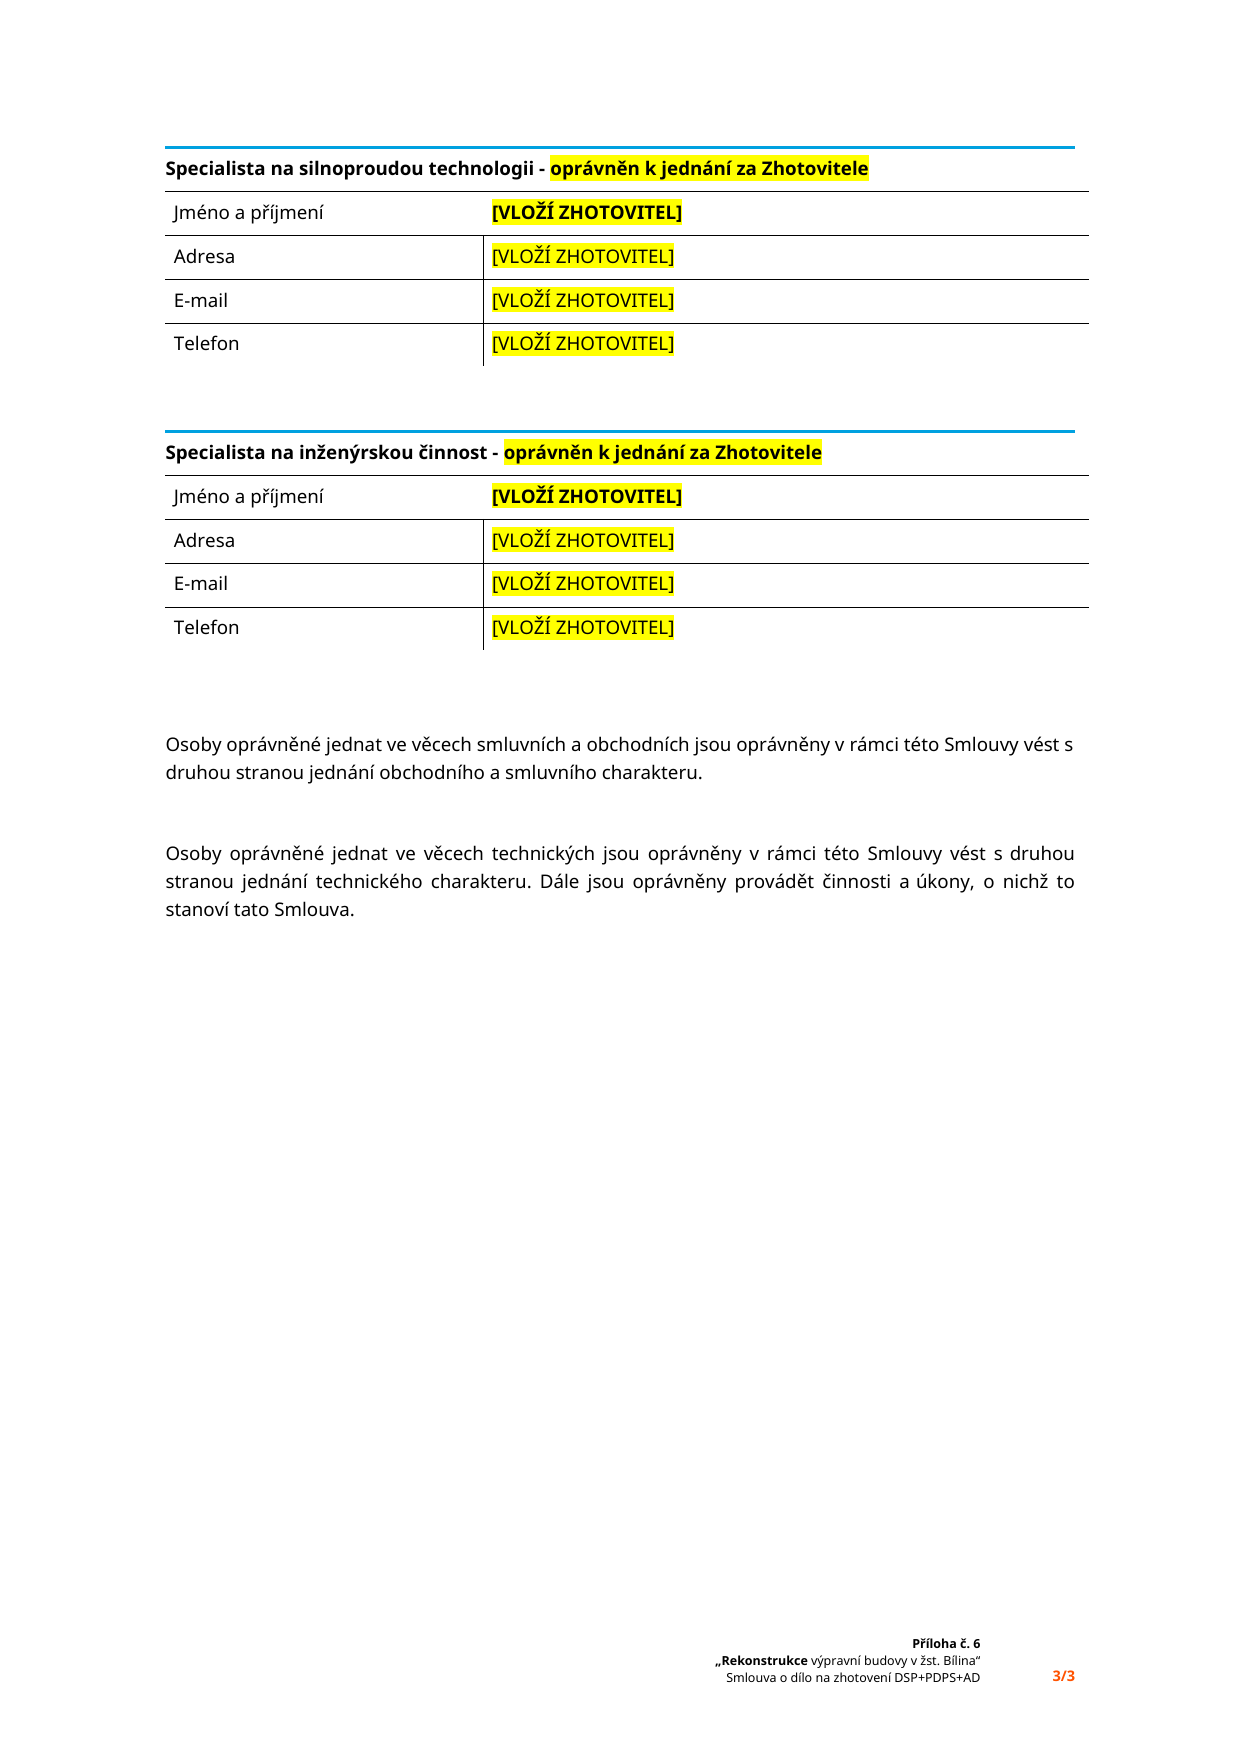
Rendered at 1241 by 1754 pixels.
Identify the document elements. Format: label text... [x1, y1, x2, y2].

table_header Jméno a příjmení [165, 476, 484, 519]
table_cell [VLOŽÍ ZHOTOVITEL] [484, 324, 1089, 366]
table_header [VLOŽÍ ZHOTOVITEL] [484, 476, 1089, 519]
table_header Jméno a příjmení [165, 192, 484, 235]
table_cell Adresa [165, 236, 483, 279]
table_cell [VLOŽÍ ZHOTOVITEL] [484, 280, 1089, 322]
table_cell [VLOŽÍ ZHOTOVITEL] [484, 608, 1089, 650]
table_cell Telefon [165, 608, 483, 650]
text Osoby oprávněné jednat ve věcech smluvních a obchodních jsou oprávněny v rámci této Smlouvy vést s druhou stranou jednání obchodního a smluvního charakteru. [165, 731, 1075, 785]
table_cell [VLOŽÍ ZHOTOVITEL] [484, 236, 1089, 279]
table_cell [VLOŽÍ ZHOTOVITEL] [484, 564, 1089, 606]
text Specialista na silnoproudou technologii - oprávněn k jednání za Zhotovitele [165, 149, 1075, 181]
table_cell E-mail [165, 564, 483, 606]
table_cell Telefon [165, 324, 483, 366]
table_cell [VLOŽÍ ZHOTOVITEL] [484, 520, 1089, 562]
text Osoby oprávněné jednat ve věcech technických jsou oprávněny v rámci této Smlouvy vést s druhou stranou jednání technického charakteru. Dále jsou oprávněny provádět činnosti a úkony, o nichž to stanoví tato Smlouva. [165, 840, 1075, 922]
table_cell E-mail [165, 280, 483, 322]
table_cell Adresa [165, 520, 483, 562]
text Specialista na inženýrskou činnost - oprávněn k jednání za Zhotovitele [165, 433, 1075, 465]
table_header [VLOŽÍ ZHOTOVITEL] [484, 192, 1089, 235]
